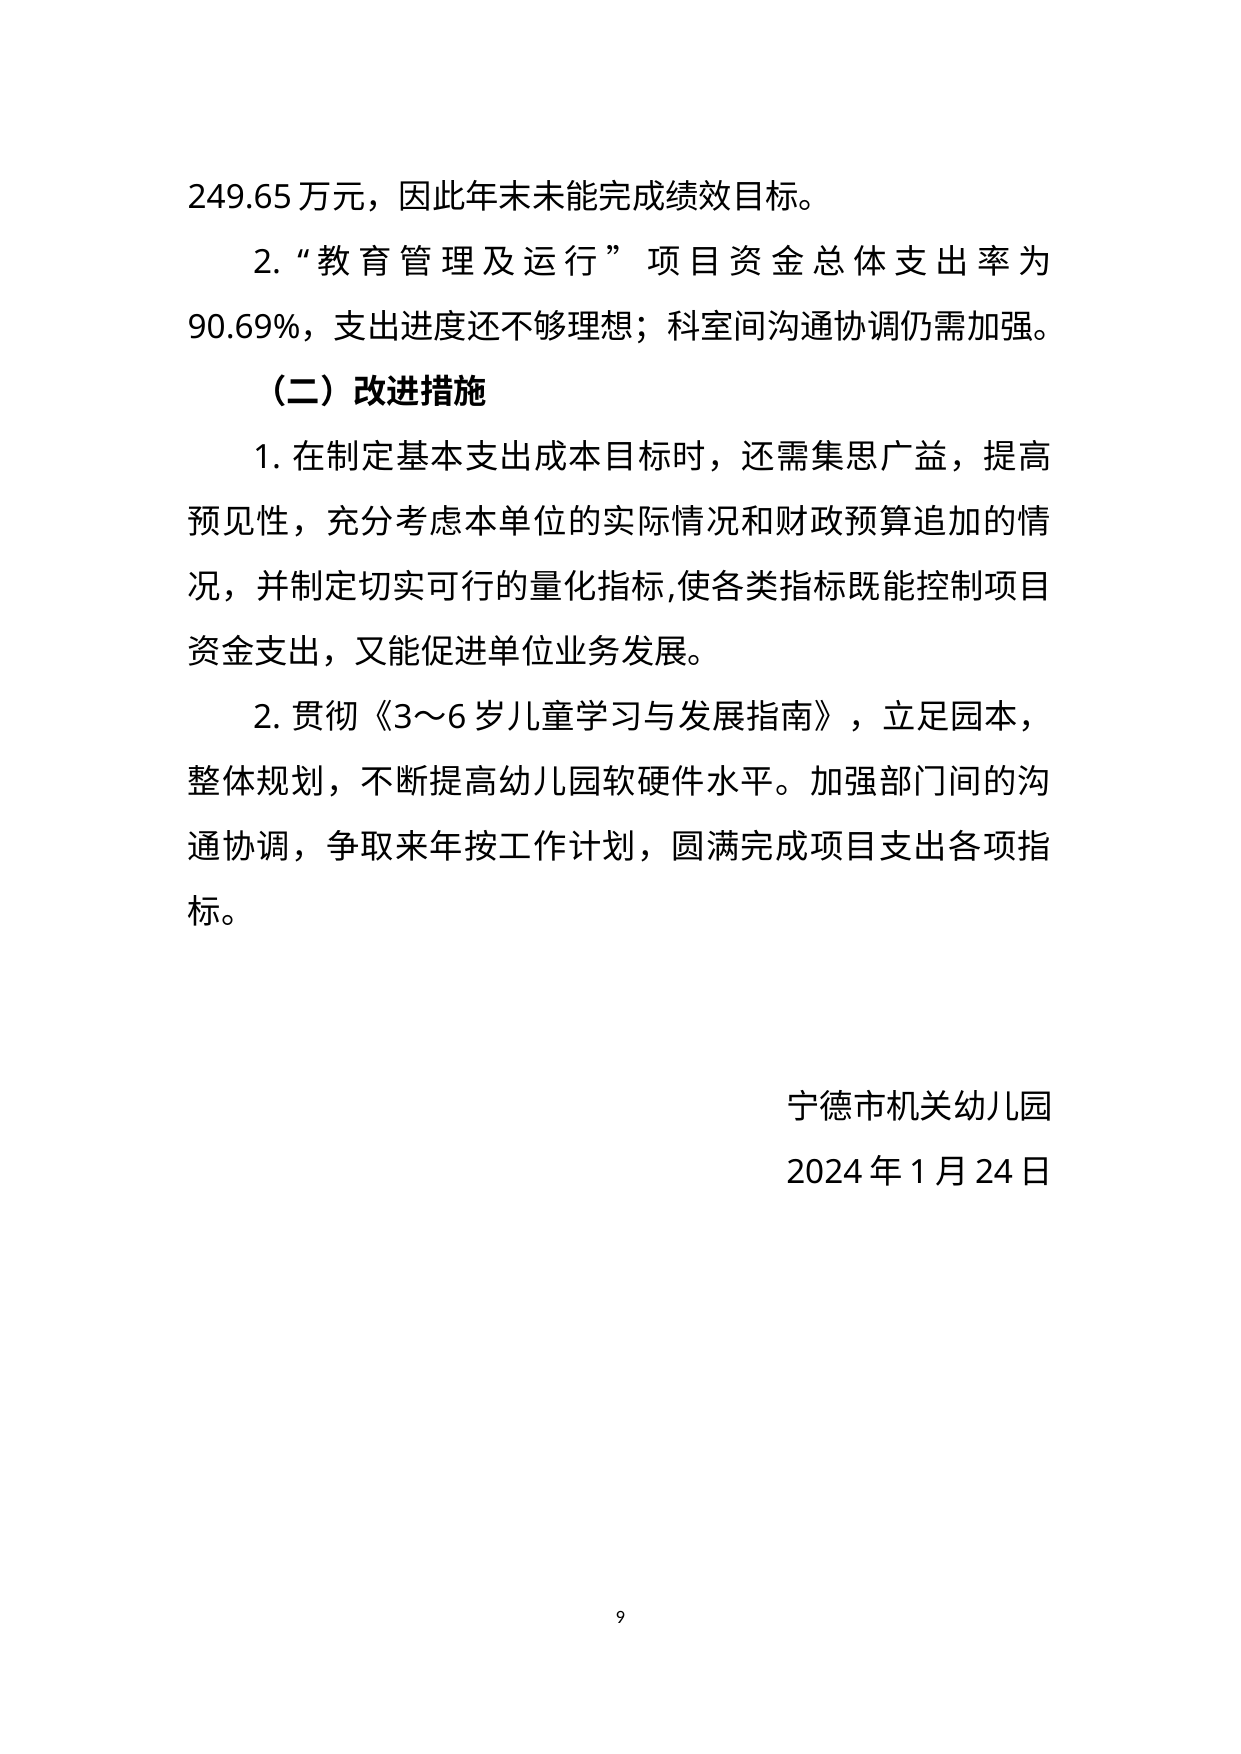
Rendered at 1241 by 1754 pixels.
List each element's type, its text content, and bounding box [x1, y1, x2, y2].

text 1. 在制定基本支出成本目标时，还需集思广益，提高预见性，充分考虑本单位的实际情况和财政预算追加的情况，并制定切实可行的量化指标,使各类指标既能控制项目资金支出，又能促进单位业务发展。 [187, 422, 1053, 682]
text 2024年1月24日 [187, 1137, 1053, 1202]
text 2. “教育管理及运行”项目资金总体支出率为90.69%，支出进度还不够理想；科室间沟通协调仍需加强。 [187, 227, 1053, 357]
text （二）改进措施 [187, 357, 1053, 422]
text 宁德市机关幼儿园 [187, 1072, 1053, 1137]
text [187, 162, 1053, 227]
text 2. 贯彻《3～6岁儿童学习与发展指南》，立足园本，整体规划，不断提高幼儿园软硬件水平。加强部门间的沟通协调，争取来年按工作计划，圆满完成项目支出各项指标。 [187, 682, 1053, 942]
